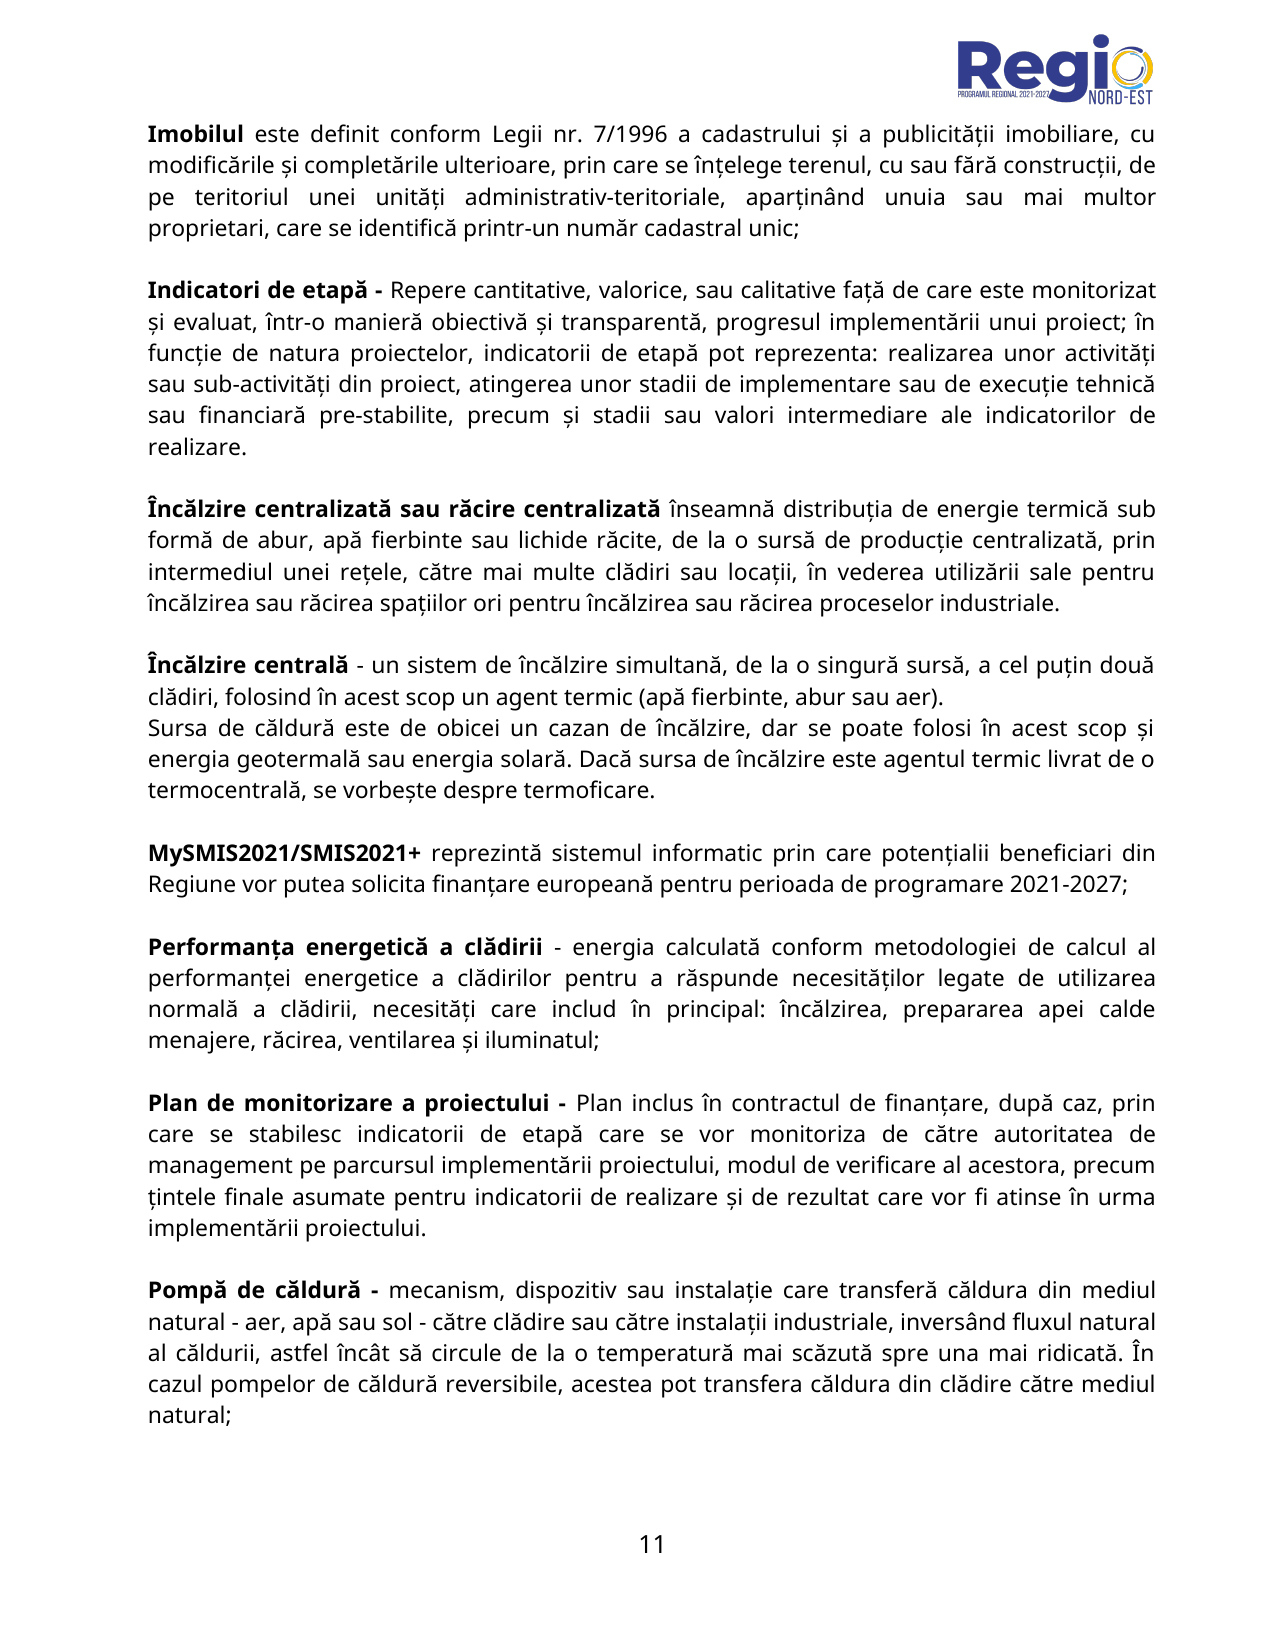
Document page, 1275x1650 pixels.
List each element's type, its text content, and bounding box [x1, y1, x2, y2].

text Pompă de căldură - mecanism, dispozitiv sau instalaţie care transferă căldura din mediul natural - aer, apă sau sol - către clădire sau către instalaţii industriale, inversând fluxul natural al căldurii, astfel încât să circule de la o temperatură mai scăzută spre una mai ridicată. În cazul pompelor de căldură reversibile, acestea pot transfera căldura din clădire către mediul natural; [148, 1274, 1157, 1431]
text Indicatori de etapă - Repere cantitative, valorice, sau calitative față de care este monitorizat și evaluat, într-o manieră obiectivă și transparentă, progresul implementării unui proiect; în funcție de natura proiectelor, indicatorii de etapă pot reprezenta: realizarea unor activități sau sub-activități din proiect, atingerea unor stadii de implementare sau de execuție tehnică sau financiară pre-stabilite, precum și stadii sau valori intermediare ale indicatorilor de realizare. [148, 274, 1157, 462]
text Încălzire centralizată sau răcire centralizată înseamnă distribuția de energie termică sub formă de abur, apă fierbinte sau lichide răcite, de la o sursă de producție centralizată, prin intermediul unei rețele, către mai multe clădiri sau locații, în vederea utilizării sale pentru încălzirea sau răcirea spațiilor ori pentru încălzirea sau răcirea proceselor industriale. [148, 493, 1157, 618]
text Performanţa energetică a clădirii - energia calculată conform metodologiei de calcul al performanţei energetice a clădirilor pentru a răspunde necesităţilor legate de utilizarea normală a clădirii, necesităţi care includ în principal: încălzirea, prepararea apei calde menajere, răcirea, ventilarea şi iluminatul; [148, 931, 1157, 1056]
text MySMIS2021/SMIS2021+ reprezintă sistemul informatic prin care potențialii beneficiari din Regiune vor putea solicita finanțare europeană pentru perioada de programare 2021-2027; [148, 837, 1157, 899]
text Plan de monitorizare a proiectului - Plan inclus în contractul de finanțare, după caz, prin care se stabilesc indicatorii de etapă care se vor monitoriza de către autoritatea de management pe parcursul implementării proiectului, modul de verificare al acestora, precum țintele finale asumate pentru indicatorii de realizare și de rezultat care vor fi atinse în urma implementării proiectului. [148, 1087, 1157, 1243]
text Sursa de căldură este de obicei un cazan de încălzire, dar se poate folosi în acest scop și energia geotermală sau energia solară. Dacă sursa de încălzire este agentul termic livrat de o termocentrală, se vorbește despre termoficare. [148, 712, 1157, 806]
picture [954, 30, 1157, 109]
text Imobilul este definit conform Legii nr. 7/1996 a cadastrului și a publicității imobiliare, cu modificările și completările ulterioare, prin care se înţelege terenul, cu sau fără construcţii, de pe teritoriul unei unităţi administrativ-teritoriale, aparţinând unuia sau mai multor proprietari, care se identifică printr-un număr cadastral unic; [148, 118, 1157, 243]
text Încălzire centrală - un sistem de încălzire simultană, de la o singură sursă, a cel puțin două clădiri, folosind în acest scop un agent termic (apă fierbinte, abur sau aer). [148, 649, 1157, 712]
